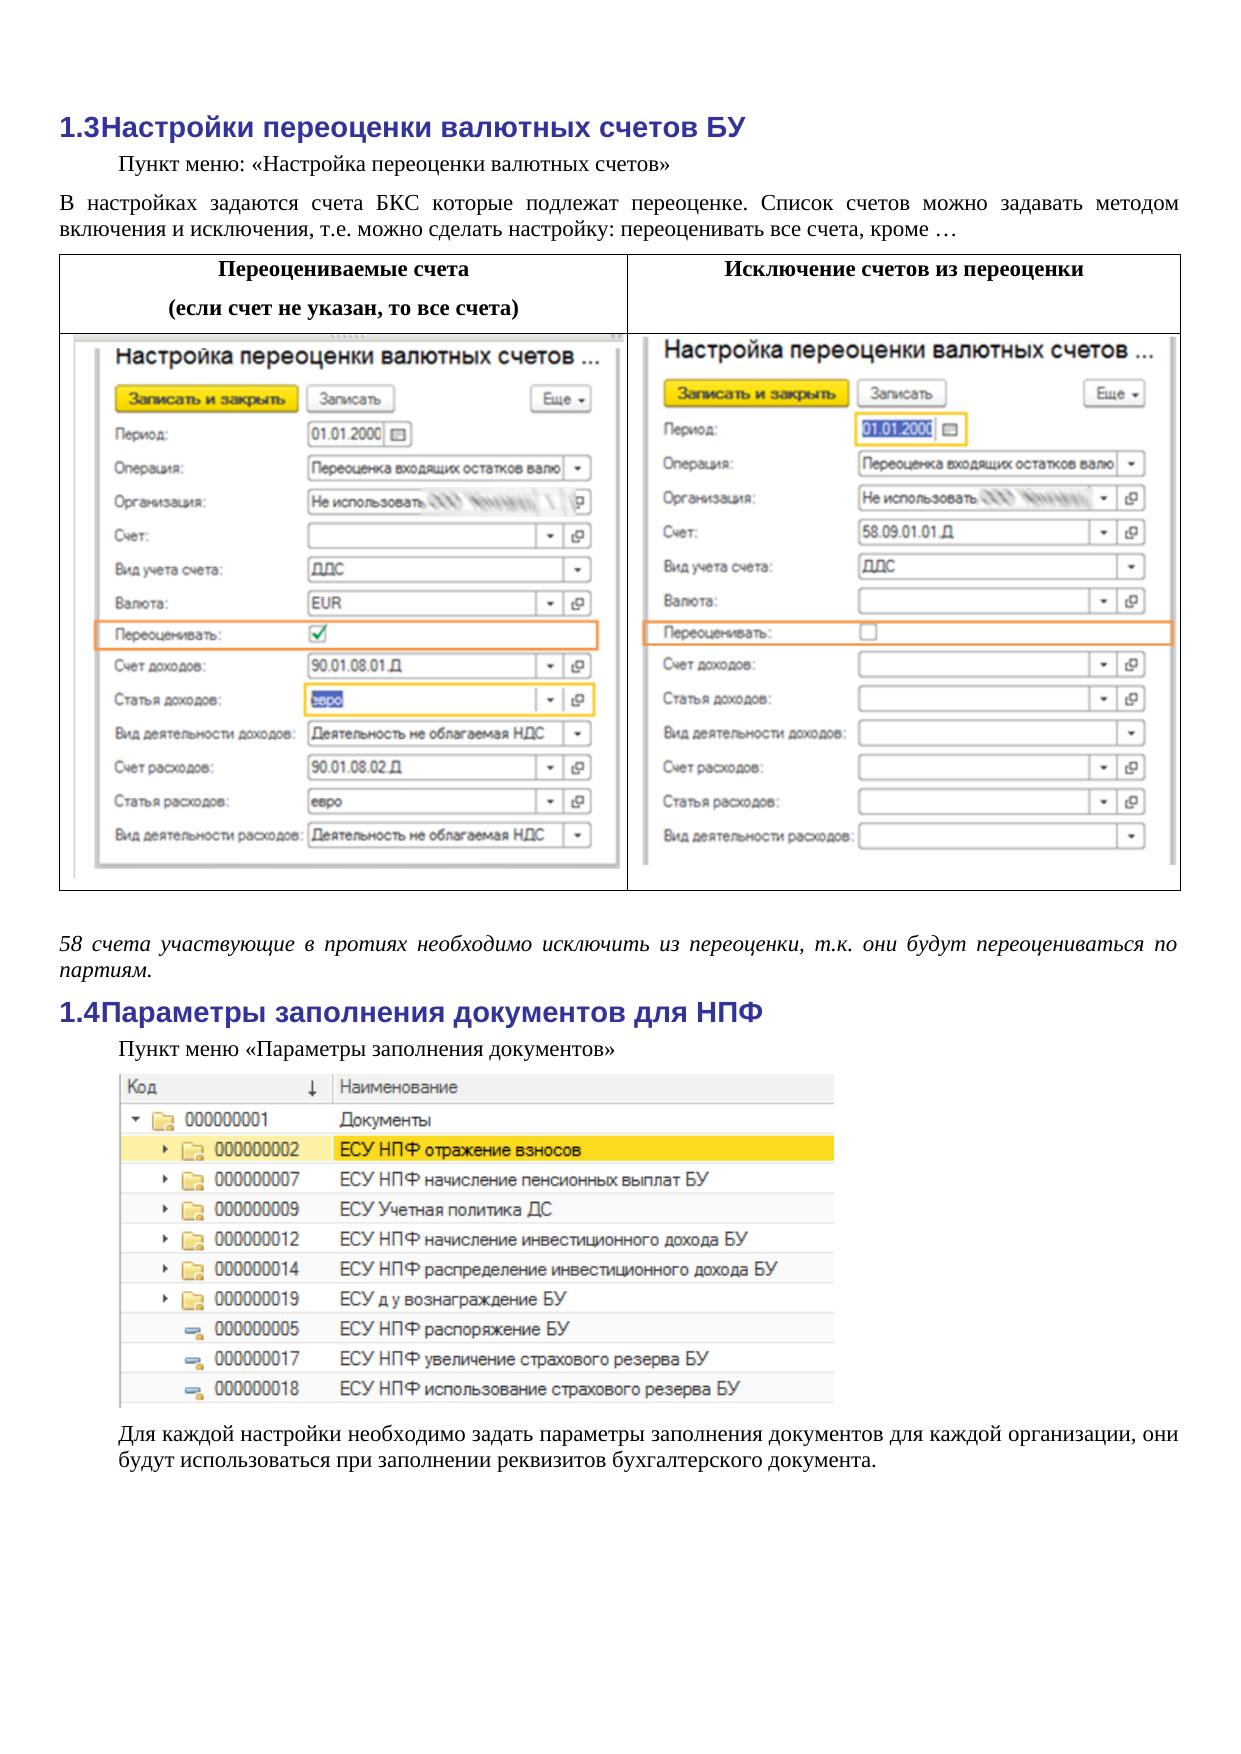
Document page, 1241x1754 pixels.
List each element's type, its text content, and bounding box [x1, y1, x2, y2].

table_cell [628, 334, 1180, 890]
picture [118, 1074, 834, 1408]
table_cell [60, 334, 627, 890]
text В настройках задаются счета БКС которые подлежат переоценке. Список счетов можно задавать методом включения и исключения, т.е. можно сделать настройку: переоценивать все счета, кроме … [59, 189, 1181, 242]
text 58 счета участвующие в протиях необходимо исключить из переоценки, т.к. они будут переоцениваться по партиям. [59, 930, 1181, 983]
text Пункт меню «Параметры заполнения документов» [118, 1035, 1181, 1062]
subtitle Параметры заполнения документов для НПФ [59, 995, 1181, 1029]
text Пункт меню: «Настройка переоценки валютных счетов» [118, 150, 1181, 177]
table_header Исключение счетов из переоценки [628, 255, 1180, 333]
subtitle Настройки переоценки валютных счетов БУ [59, 110, 1181, 144]
picture [70, 334, 624, 878]
picture [639, 334, 1177, 869]
table_header Переоцениваемые счета (если счет не указан, то все счета) [60, 255, 627, 333]
text Для каждой настройки необходимо задать параметры заполнения документов для каждой организации, они будут использоваться при заполнении реквизитов бухгалтерского документа. [118, 1420, 1181, 1473]
